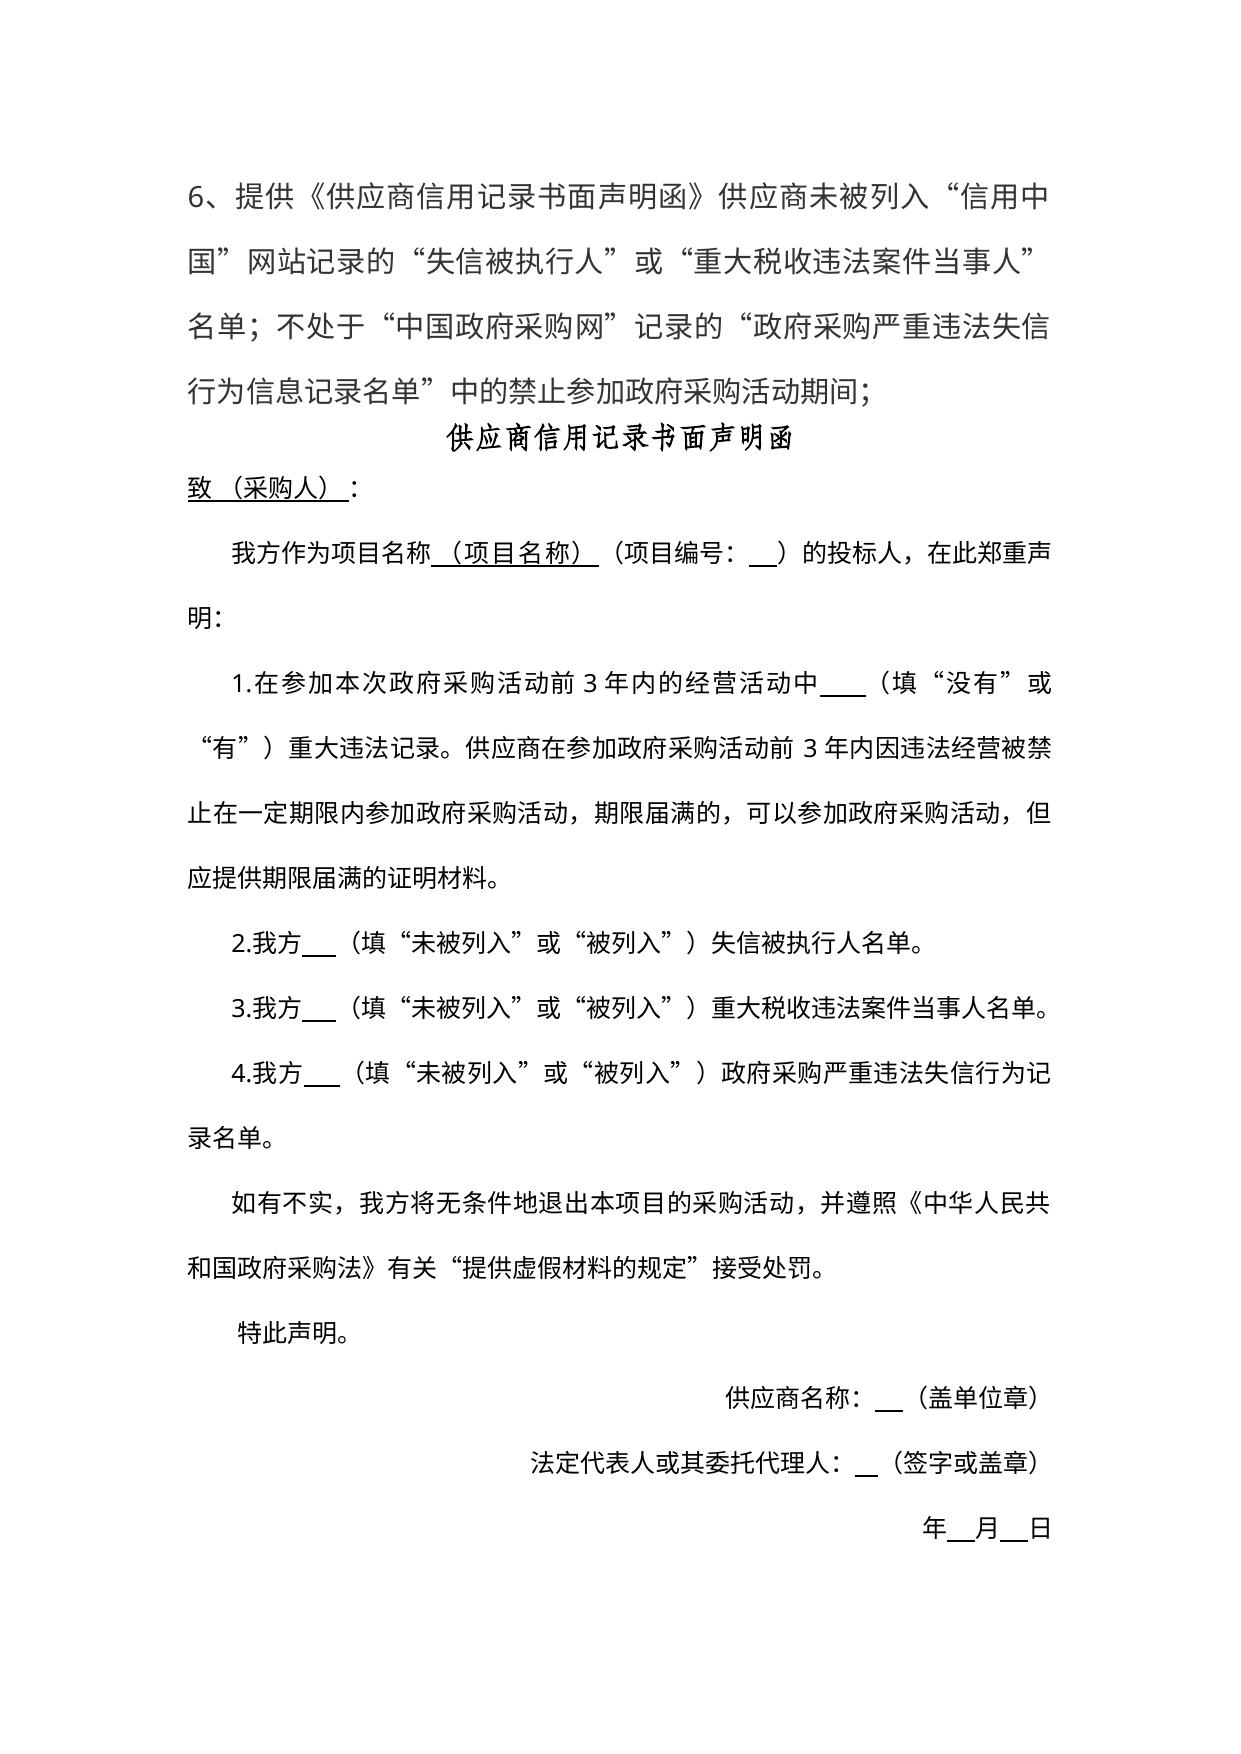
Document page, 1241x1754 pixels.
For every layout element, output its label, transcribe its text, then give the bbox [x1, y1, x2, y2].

text 供应商名称： （盖单位章） [187, 1364, 1053, 1429]
text 供应商信用记录书面声明函 [187, 422, 1053, 454]
text 特此声明。 [237, 1299, 1053, 1364]
text 我方作为项目名称 （项目名称）（项目编号： ）的投标人，在此郑重声明： [187, 519, 1053, 649]
text 如有不实，我方将无条件地退出本项目的采购活动，并遵照《中华人民共和国政府采购法》有关“提供虚假材料的规定”接受处罚。 [187, 1169, 1053, 1299]
text 2.我方 （填“未被列入”或“被列入”）失信被执行人名单。 [187, 909, 1053, 974]
text 4.我方 （填“未被列入”或“被列入”）政府采购严重违法失信行为记录名单。 [187, 1039, 1053, 1169]
text 致 （采购人） ： [187, 454, 1053, 519]
text 法定代表人或其委托代理人： （签字或盖章） [187, 1429, 1053, 1494]
text 1.在参加本次政府采购活动前3年内的经营活动中 （填“没有”或“有”）重大违法记录。供应商在参加政府采购活动前 3 年内因违法经营被禁止在一定期限内参加政府采购活动，期限届满的，可以参加政府采购活动，但应提供期限届满的证明材料。 [187, 649, 1053, 909]
text 3.我方 （填“未被列入”或“被列入”）重大税收违法案件当事人名单。 [187, 974, 1053, 1039]
text 6、提供《供应商信用记录书面声明函》供应商未被列入“信用中国”网站记录的“失信被执行人”或“重大税收违法案件当事人”名单；不处于“中国政府采购网”记录的“政府采购严重违法失信行为信息记录名单”中的禁止参加政府采购活动期间； [187, 162, 1053, 422]
text 年 月 日 [187, 1494, 1053, 1559]
